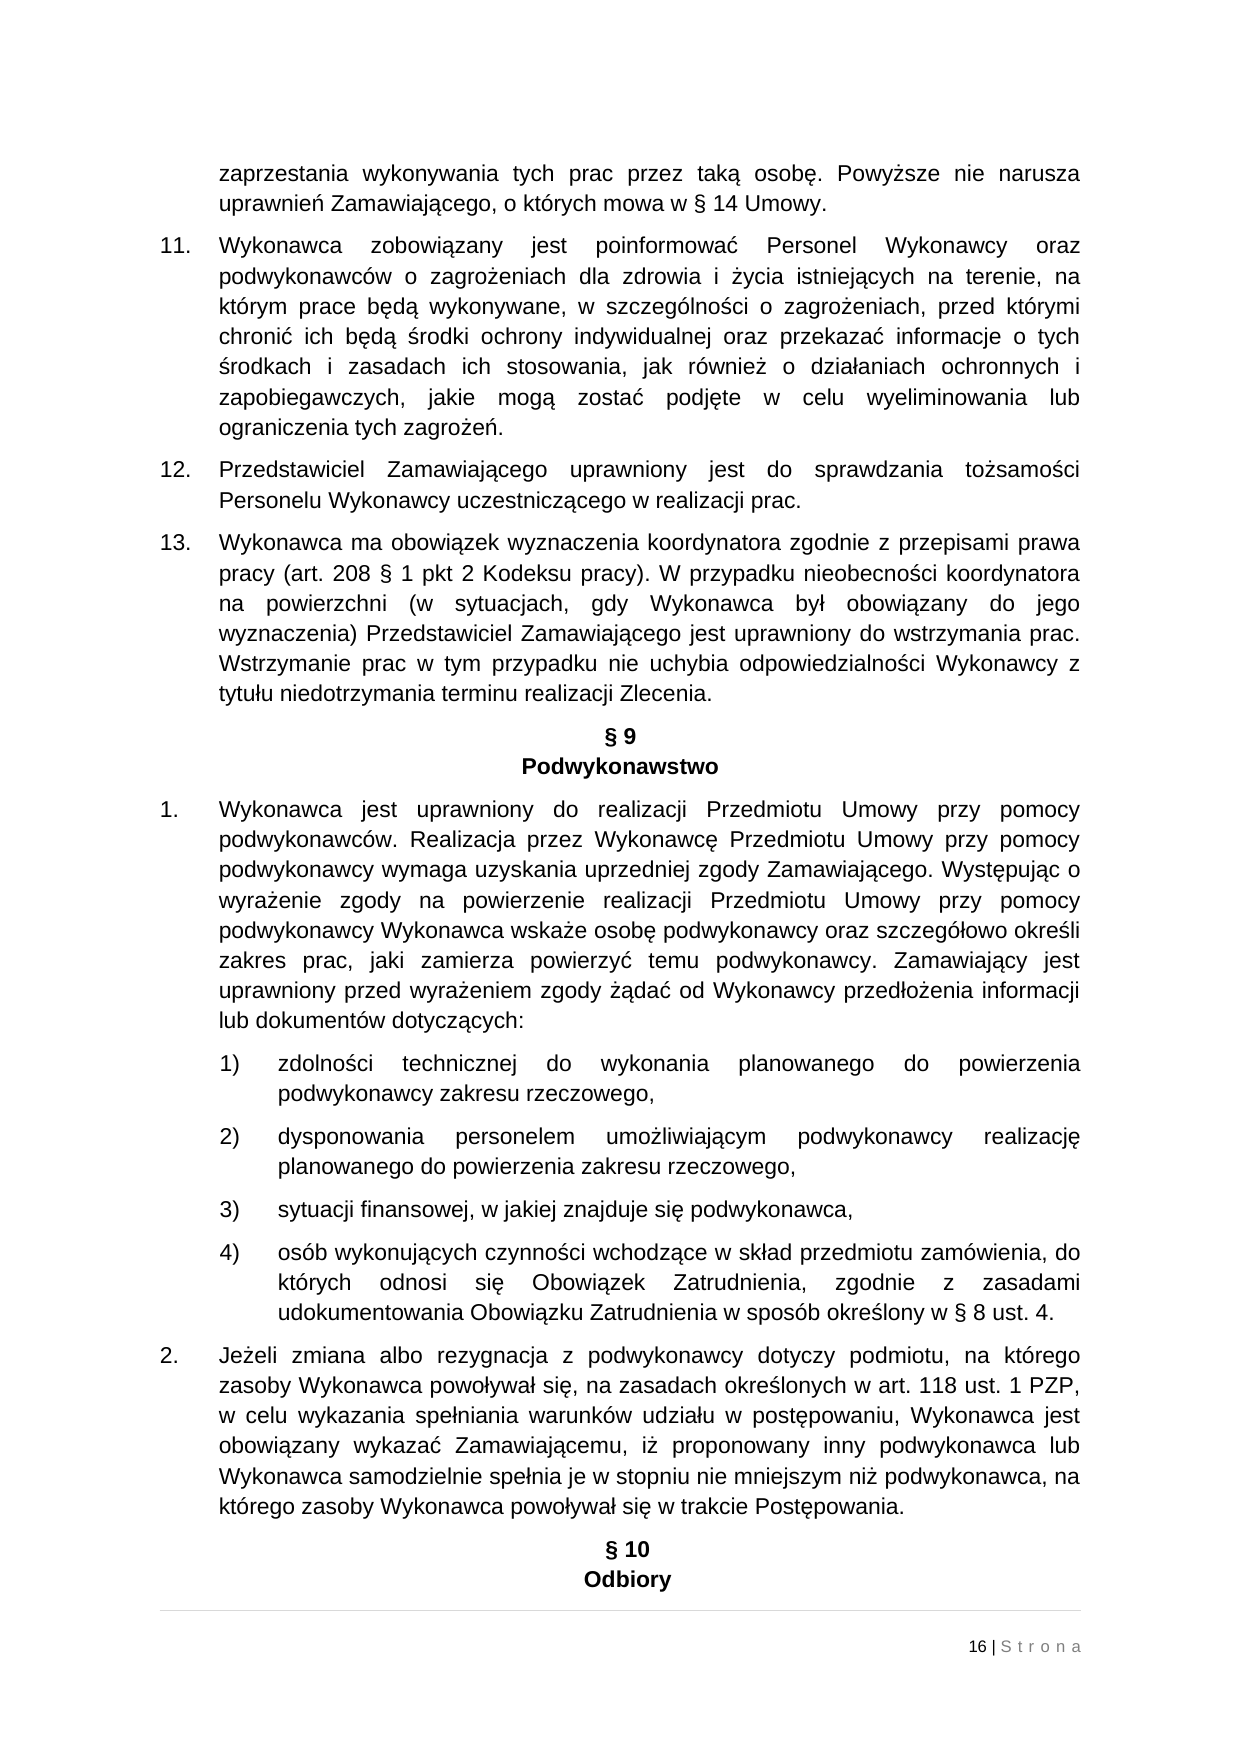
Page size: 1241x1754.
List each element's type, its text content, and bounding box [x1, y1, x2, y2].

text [159, 159, 1081, 216]
text 2) dysponowania personelem umożliwiającym podwykonawcy realizację planowanego do powierzenia zakresu rzeczowego, [219, 1123, 1081, 1179]
text 11. Wykonawca zobowiązany jest poinformować Personel Wykonawcy oraz podwykonawców o zagrożeniach dla zdrowia i życia istniejących na terenie, na którym prace będą wykonywane, w szczególności o zagrożeniach, przed którymi chronić ich będą środki ochrony indywidualnej oraz przekazać informacje o tych środkach i zasadach ich stosowania, jak również o działaniach ochronnych i zapobiegawczych, jakie mogą zostać podjęte w celu wyeliminowania lub ograniczenia tych zagrożeń. [159, 232, 1081, 440]
list Wykonawca jest uprawniony do realizacji Przedmiotu Umowy przy pomocy podwykonawców. Realizacja przez Wykonawcę Przedmiotu Umowy przy pomocy podwykonawcy wymaga uzyskania uprzedniej zgody Zamawiającego. Występując o wyrażenie zgody na powierzenie realizacji Przedmiotu Umowy przy pomocy podwykonawcy Wykonawca wskaże osobę podwykonawcy oraz szczegółowo określi zakres prac, jaki zamierza powierzyć temu podwykonawcy. Zamawiający jest uprawniony przed wyrażeniem zgody żądać od Wykonawcy przedłożenia informacji lub dokumentów dotyczących: [159, 796, 1081, 1034]
text 12. Przedstawiciel Zamawiającego uprawniony jest do sprawdzania tożsamości Personelu Wykonawcy uczestniczącego w realizacji prac. [159, 456, 1081, 513]
text 4) osób wykonujących czynności wchodzące w skład przedmiotu zamówienia, do których odnosi się Obowiązek Zatrudnienia, zgodnie z zasadami udokumentowania Obowiązku Zatrudnienia w sposób określony w § 8 ust. 4. [219, 1239, 1081, 1325]
text § 9 Podwykonawstwo [159, 723, 1081, 779]
text § 10 Odbiory [174, 1536, 1081, 1592]
text 13. Wykonawca ma obowiązek wyznaczenia koordynatora zgodnie z przepisami prawa pracy (art. 208 § 1 pkt 2 Kodeksu pracy). W przypadku nieobecności koordynatora na powierzchni (w sytuacjach, gdy Wykonawca był obowiązany do jego wyznaczenia) Przedstawiciel Zamawiającego jest uprawniony do wstrzymania prac. Wstrzymanie prac w tym przypadku nie uchybia odpowiedzialności Wykonawcy z tytułu niedotrzymania terminu realizacji Zlecenia. [159, 529, 1081, 707]
text 3) sytuacji finansowej, w jakiej znajduje się podwykonawca, [219, 1196, 1081, 1222]
list Jeżeli zmiana albo rezygnacja z podwykonawcy dotyczy podmiotu, na którego zasoby Wykonawca powoływał się, na zasadach określonych w art. 118 ust. 1 PZP, w celu wykazania spełniania warunków udziału w postępowaniu, Wykonawca jest obowiązany wykazać Zamawiającemu, iż proponowany inny podwykonawca lub Wykonawca samodzielnie spełnia je w stopniu nie mniejszym niż podwykonawca, na którego zasoby Wykonawca powoływał się w trakcie Postępowania. [159, 1342, 1081, 1519]
text 1) zdolności technicznej do wykonania planowanego do powierzenia podwykonawcy zakresu rzeczowego, [219, 1050, 1081, 1107]
